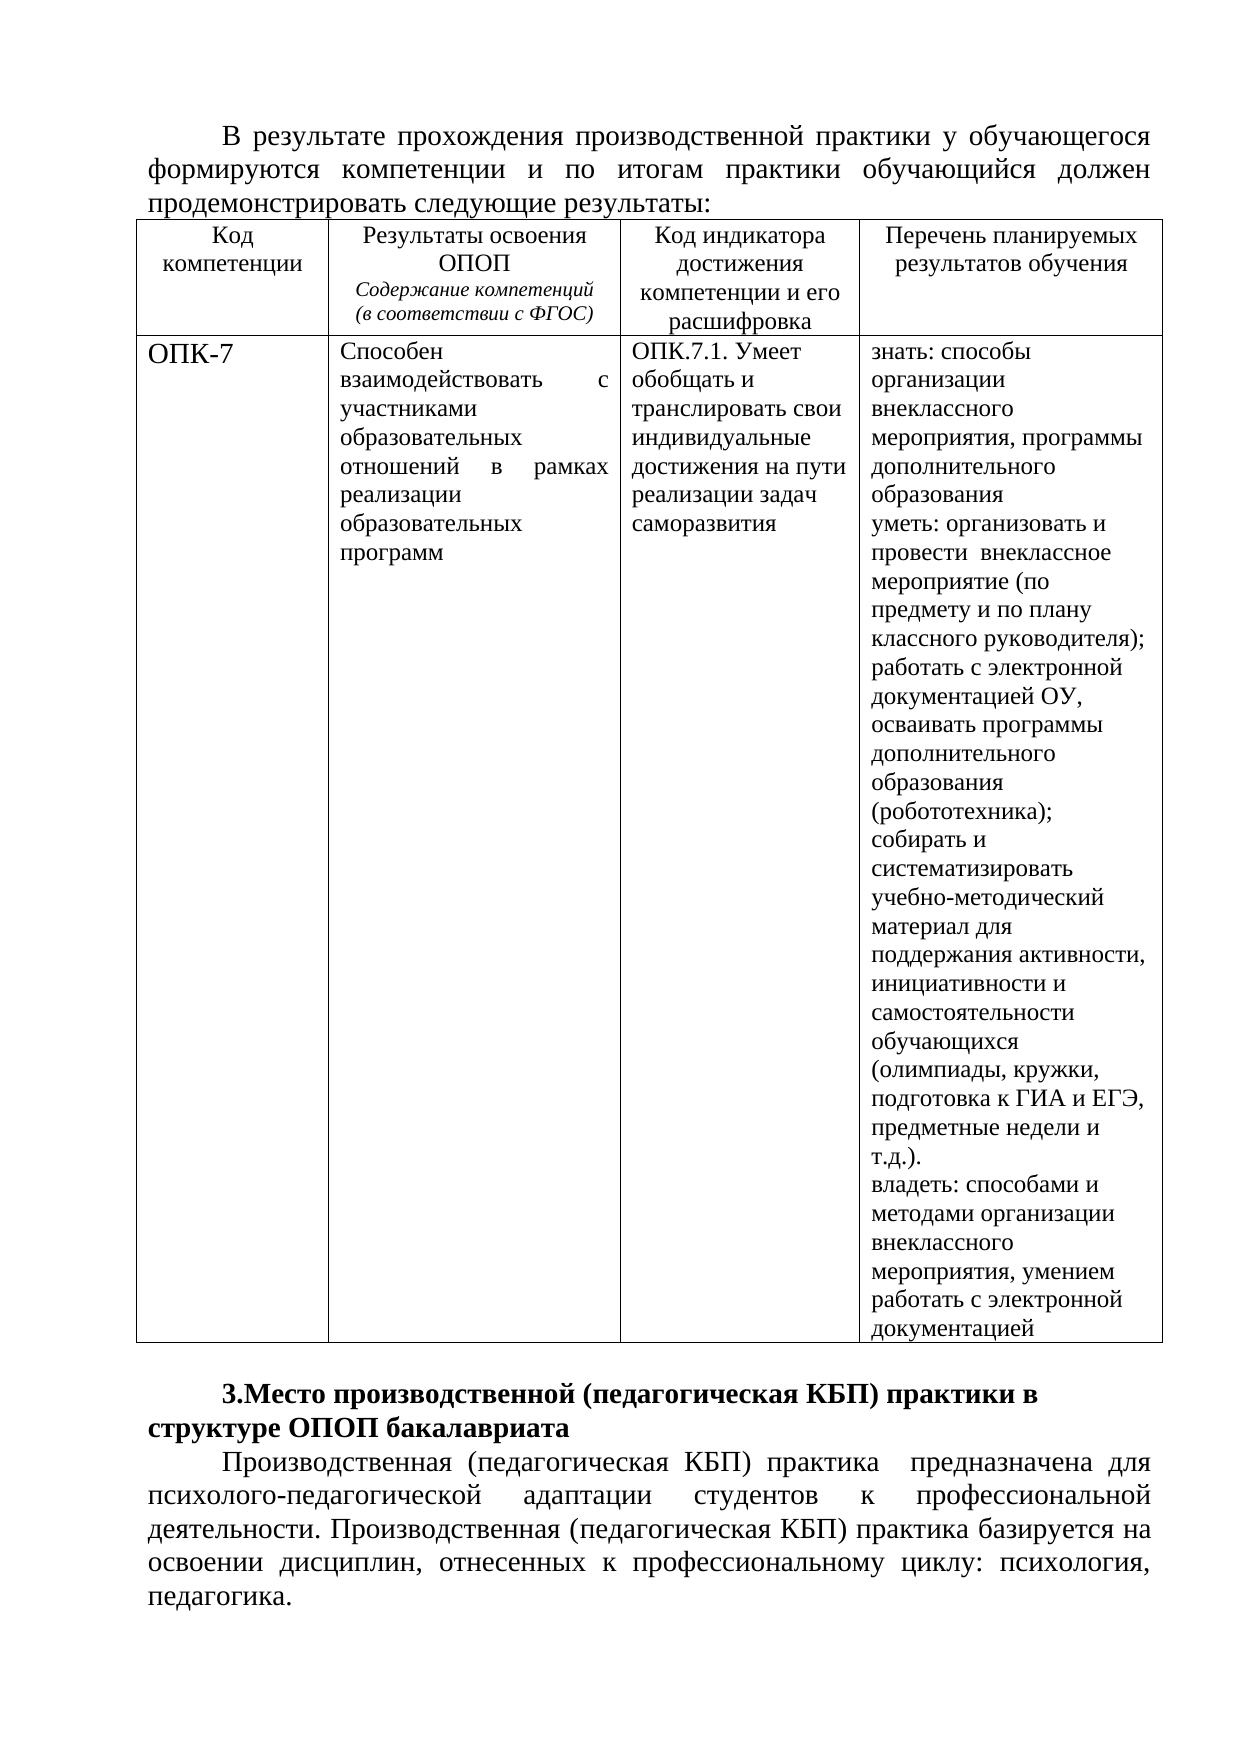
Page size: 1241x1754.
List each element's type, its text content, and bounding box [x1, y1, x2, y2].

table_header Перечень планируемых результатов обучения [860, 220, 1162, 335]
table_cell ОПК-7 [137, 336, 328, 1342]
table_header Код индикатора достижения компетенции и его расшифровка [621, 220, 859, 335]
text 3.Место производственной (педагогическая КБП) практики в структуре ОПОП бакалавриата [148, 1377, 1152, 1444]
text Производственная (педагогическая КБП) практика предназначена для психолого-педагогической адаптации студентов к профессиональной деятельности. Производственная (педагогическая КБП) практика базируется на освоении дисциплин, отнесенных к профессиональному циклу: психология, педагогика. [148, 1444, 1152, 1611]
table_header Код компетенции [137, 220, 328, 335]
text В результате прохождения производственной практики у обучающегося формируются компетенции и по итогам практики обучающийся должен продемонстрировать следующие результаты: [148, 118, 1152, 219]
table_cell Способен взаимодействовать с участниками образовательных отношений в рамках реализации образовательных программ [329, 336, 620, 1342]
table_header Результаты освоения ОПОП Содержание компетенций (в соответствии с ФГОС) [329, 220, 620, 335]
table_cell ОПК.7.1. Умеет обобщать и транслировать свои индивидуальные достижения на пути реализации задач саморазвития [621, 336, 859, 1342]
table_cell знать: способы организации внеклассного мероприятия, программы дополнительного образования уметь: организовать и провести внеклассное мероприятие (по предмету и по плану классного руководителя); работать с электронной документацией ОУ, осваивать программы дополнительного образования (робототехника); собирать и систематизировать учебно-методический материал для поддержания активности, инициативности и самостоятельности обучающихся (олимпиады, кружки, подготовка к ГИА и ЕГЭ, предметные недели и т.д.). владеть: способами и методами организации внеклассного мероприятия, умением работать с электронной документацией [860, 336, 1162, 1342]
